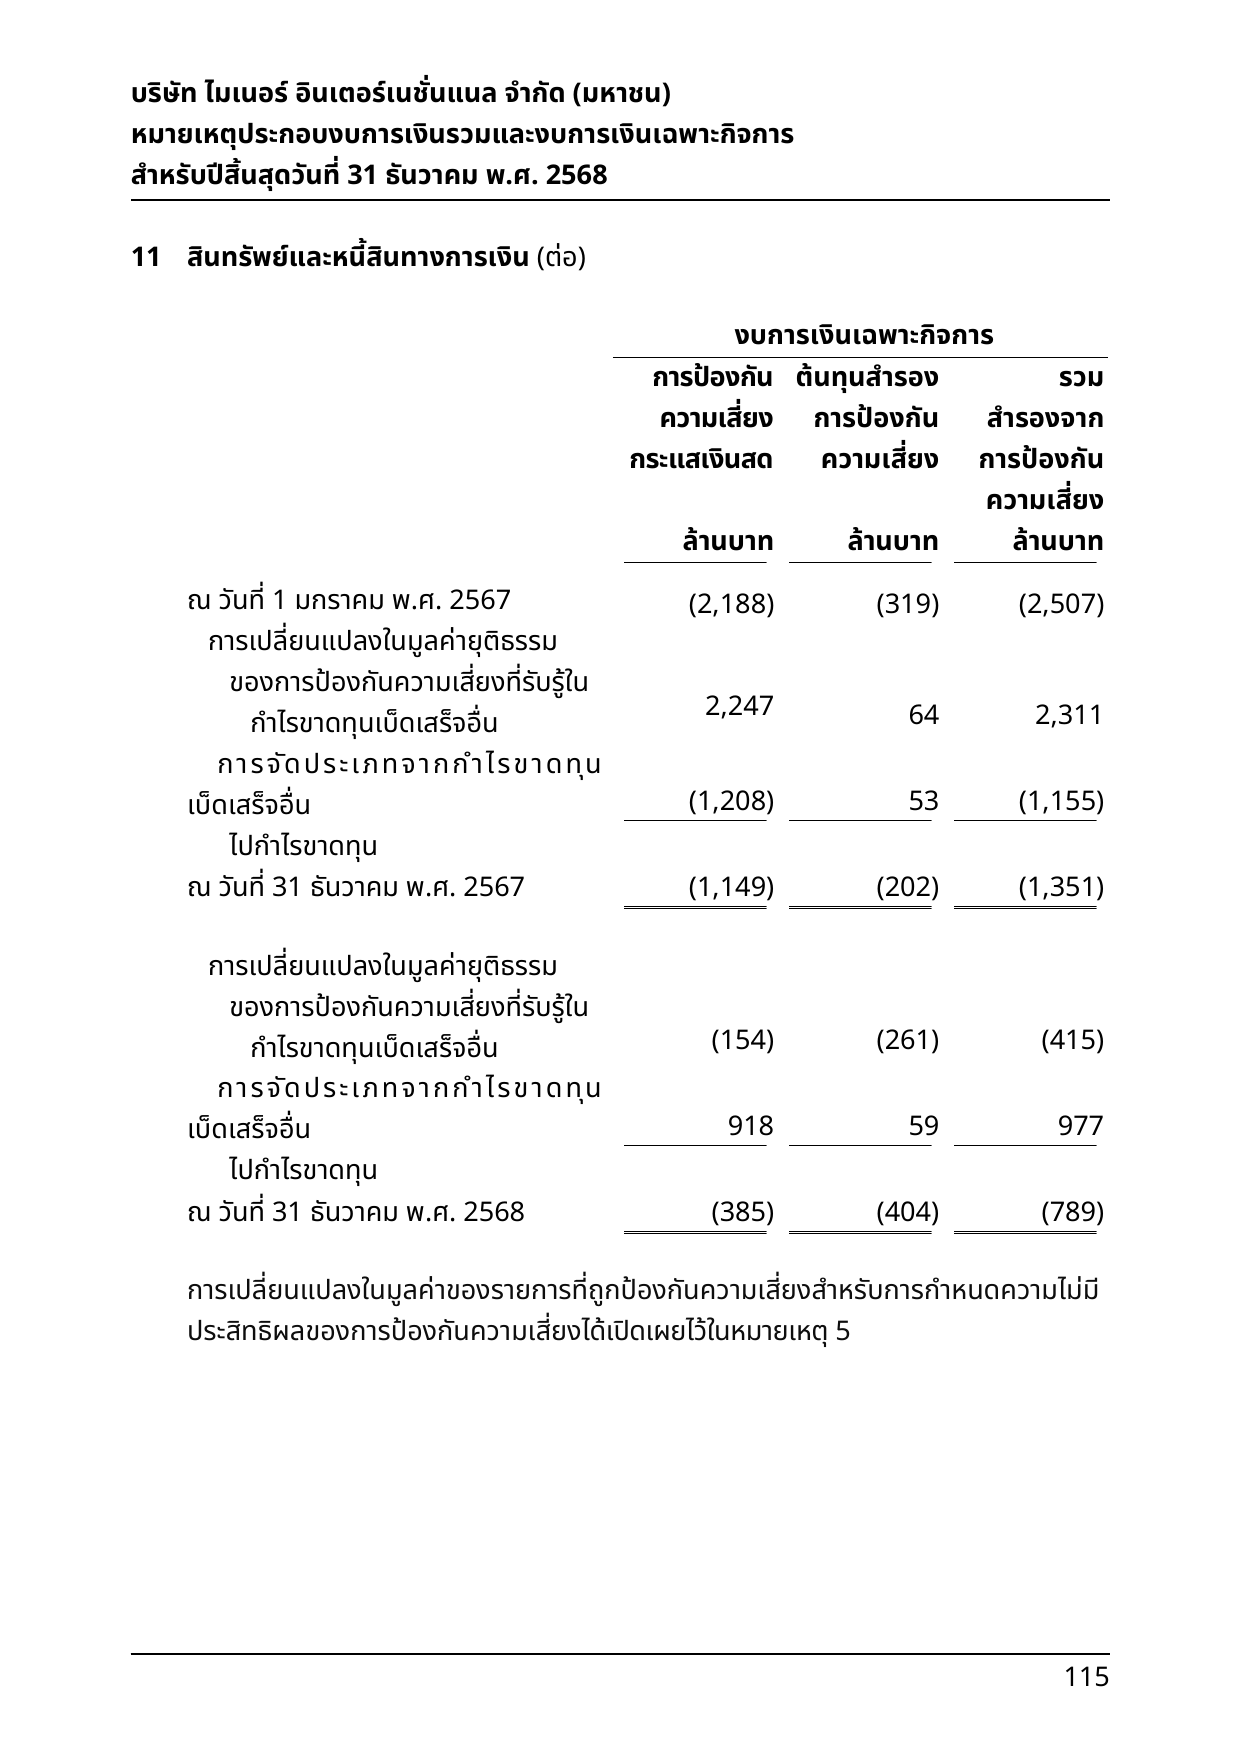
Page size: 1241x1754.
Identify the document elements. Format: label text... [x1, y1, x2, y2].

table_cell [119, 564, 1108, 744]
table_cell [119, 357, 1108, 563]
text 11 สินทรัพย์และหนี้สินทางการเงิน (ต่อ) [131, 238, 1110, 279]
text การเปลี่ยนแปลงในมูลค่าของรายการที่ถูกป้องกันความเสี่ยงสำหรับการกำหนดความไม่มีประสิทธิผลของการป้องกันความเสี่ยงได้เปิดเผยไว้ในหมายเหตุ 5 [187, 1271, 1110, 1353]
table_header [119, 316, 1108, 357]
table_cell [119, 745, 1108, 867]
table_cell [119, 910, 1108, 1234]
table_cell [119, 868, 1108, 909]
